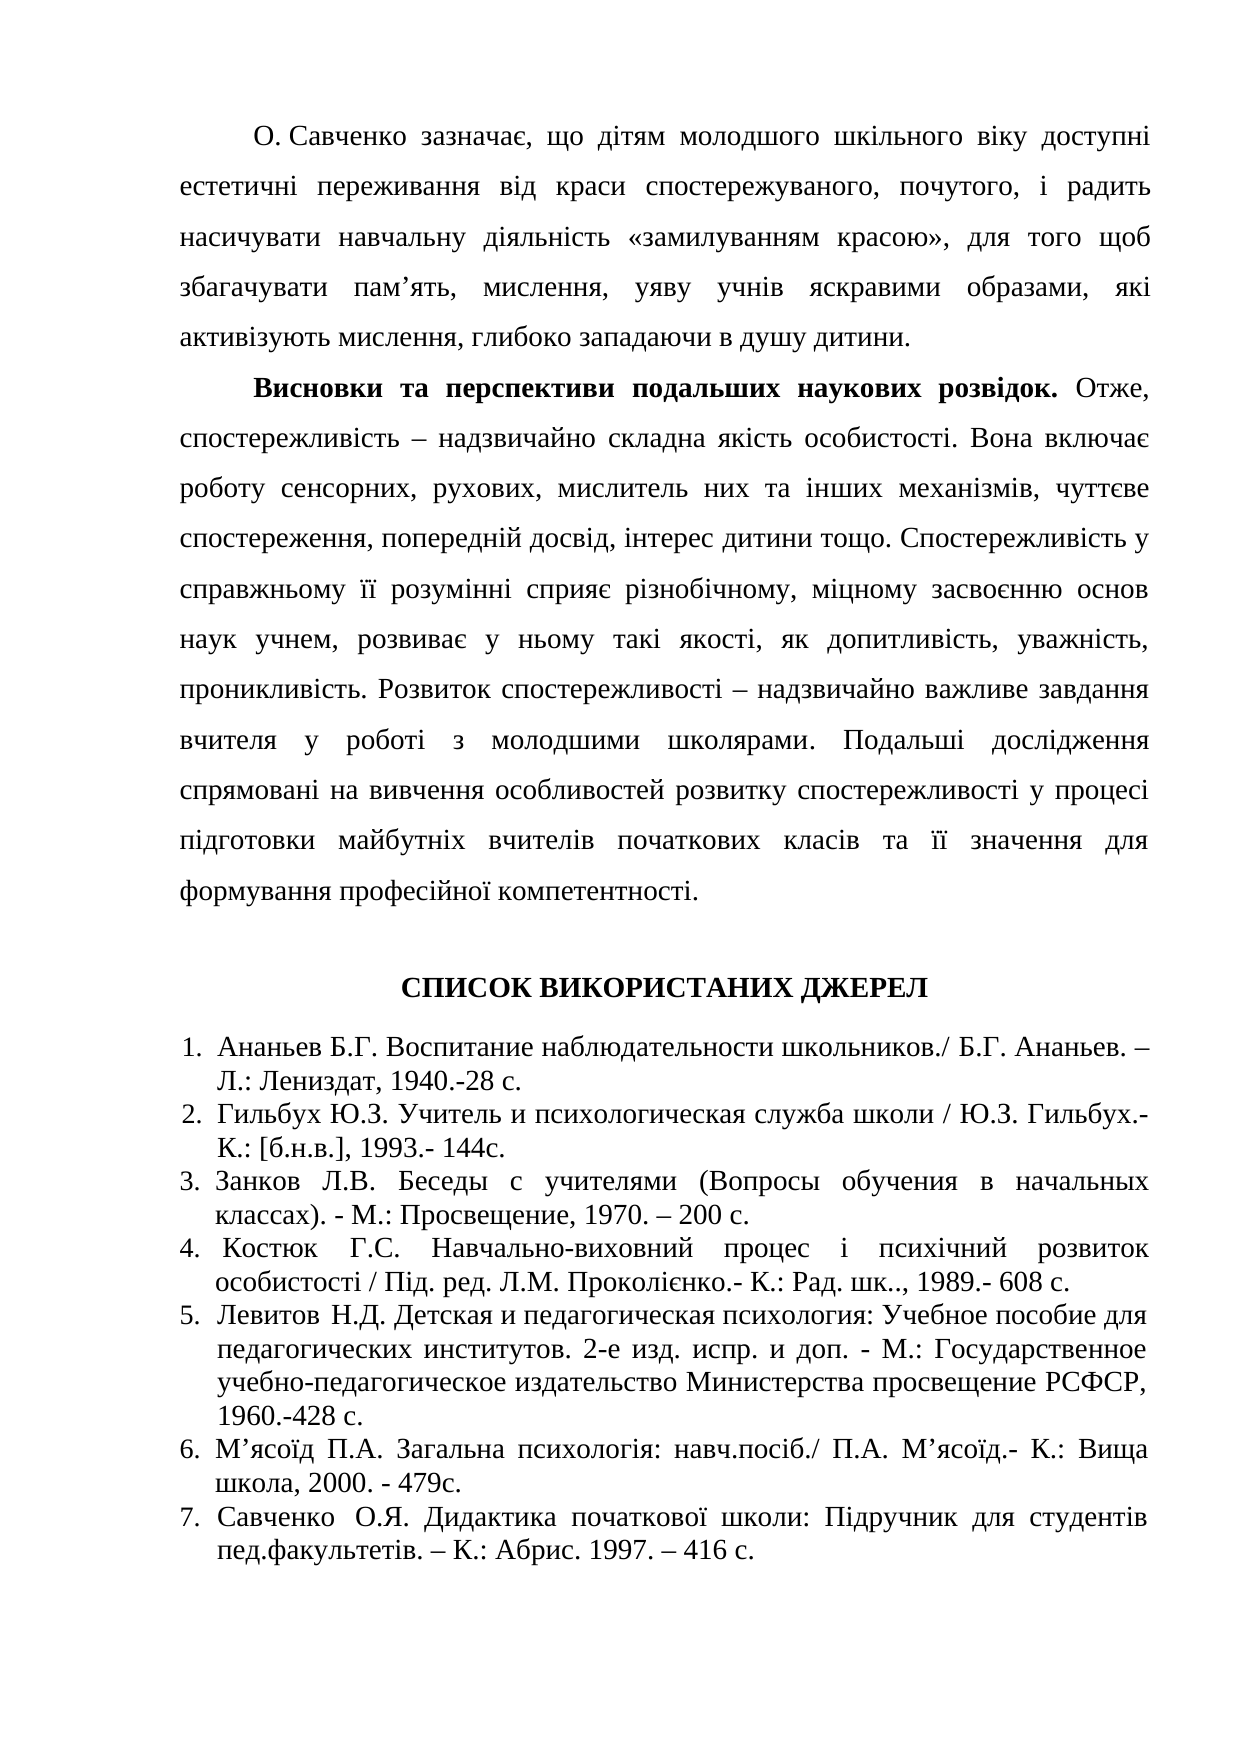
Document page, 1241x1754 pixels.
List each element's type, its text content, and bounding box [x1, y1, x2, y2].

list Левитов Н.Д. Детская и педагогическая психология: Учебное пособие для педагогических институтов. 2-е изд. испр. и доп. - М.: Государственное учебно-педагогическое издательство Министерства просвещение РСФСР, 1960.-428 с. [179, 1297, 1147, 1432]
list Савченко О.Я. Дидактика початкової школи: Підручник для студентів пед.факультетів. – К.: Абрис. 1997. – 416 с. [179, 1499, 1147, 1566]
list Костюк Г.С. Навчально-виховний процес і психічний розвиток особистості / Під. ред. Л.М. Проколієнко.- К.: Рад. шк.., 1989.- 608 с. [179, 1230, 1149, 1297]
text СПИСОК ВИКОРИСТАНИХ ДЖЕРЕЛ [177, 970, 1152, 1003]
list Занков Л.В. Беседы с учителями (Вопросы обучения в начальных классах). - М.: Просвещение, 1970. – 200 с. [179, 1163, 1149, 1230]
text О. Савченко зазначає, що дітям молодшого шкільного віку доступні естетичні переживання від краси спостережуваного, почутого, і радить насичувати навчальну діяльність «замилуванням красою», для того щоб збагачувати пам’ять, мислення, уяву учнів яскравими образами, які активізують мислення, глибоко западаючи в душу дитини. [179, 118, 1152, 353]
list М’ясоїд П.А. Загальна психологія: навч.посіб./ П.А. М’ясоїд.- К.: Вища школа, 2000. - 479с. [179, 1432, 1149, 1499]
list Гильбух Ю.З. Учитель и психологическая служба школи / Ю.З. Гильбух.- К.: [б.н.в.], 1993.- 144с. [181, 1096, 1149, 1163]
text Висновки та перспективи подальших наукових розвідок. Отже, спостережливість – надзвичайно складна якість особистості. Вона включає роботу сенсорних, рухових, мислитель них та інших механізмів, чуттєве спостереження, попередній досвід, інтерес дитини тощо. Спостережливість у справжньому її розумінні сприяє різнобічному, міцному засвоєнню основ наук учнем, розвиває у ньому такі якості, як допитливість, уважність, проникливість. Розвиток спостережливості – надзвичайно важливе завдання вчителя у роботі з молодшими школярами. Подальші дослідження спрямовані на вивчення особливостей розвитку спостережливості у процесі підготовки майбутніх вчителів початкових класів та її значення для формування професійної компетентності. [179, 370, 1149, 906]
list Ананьев Б.Г. Воспитание наблюдательности школьников./ Б.Г. Ананьев. – Л.: Лениздат, 1940.-28 с. [181, 1029, 1149, 1096]
